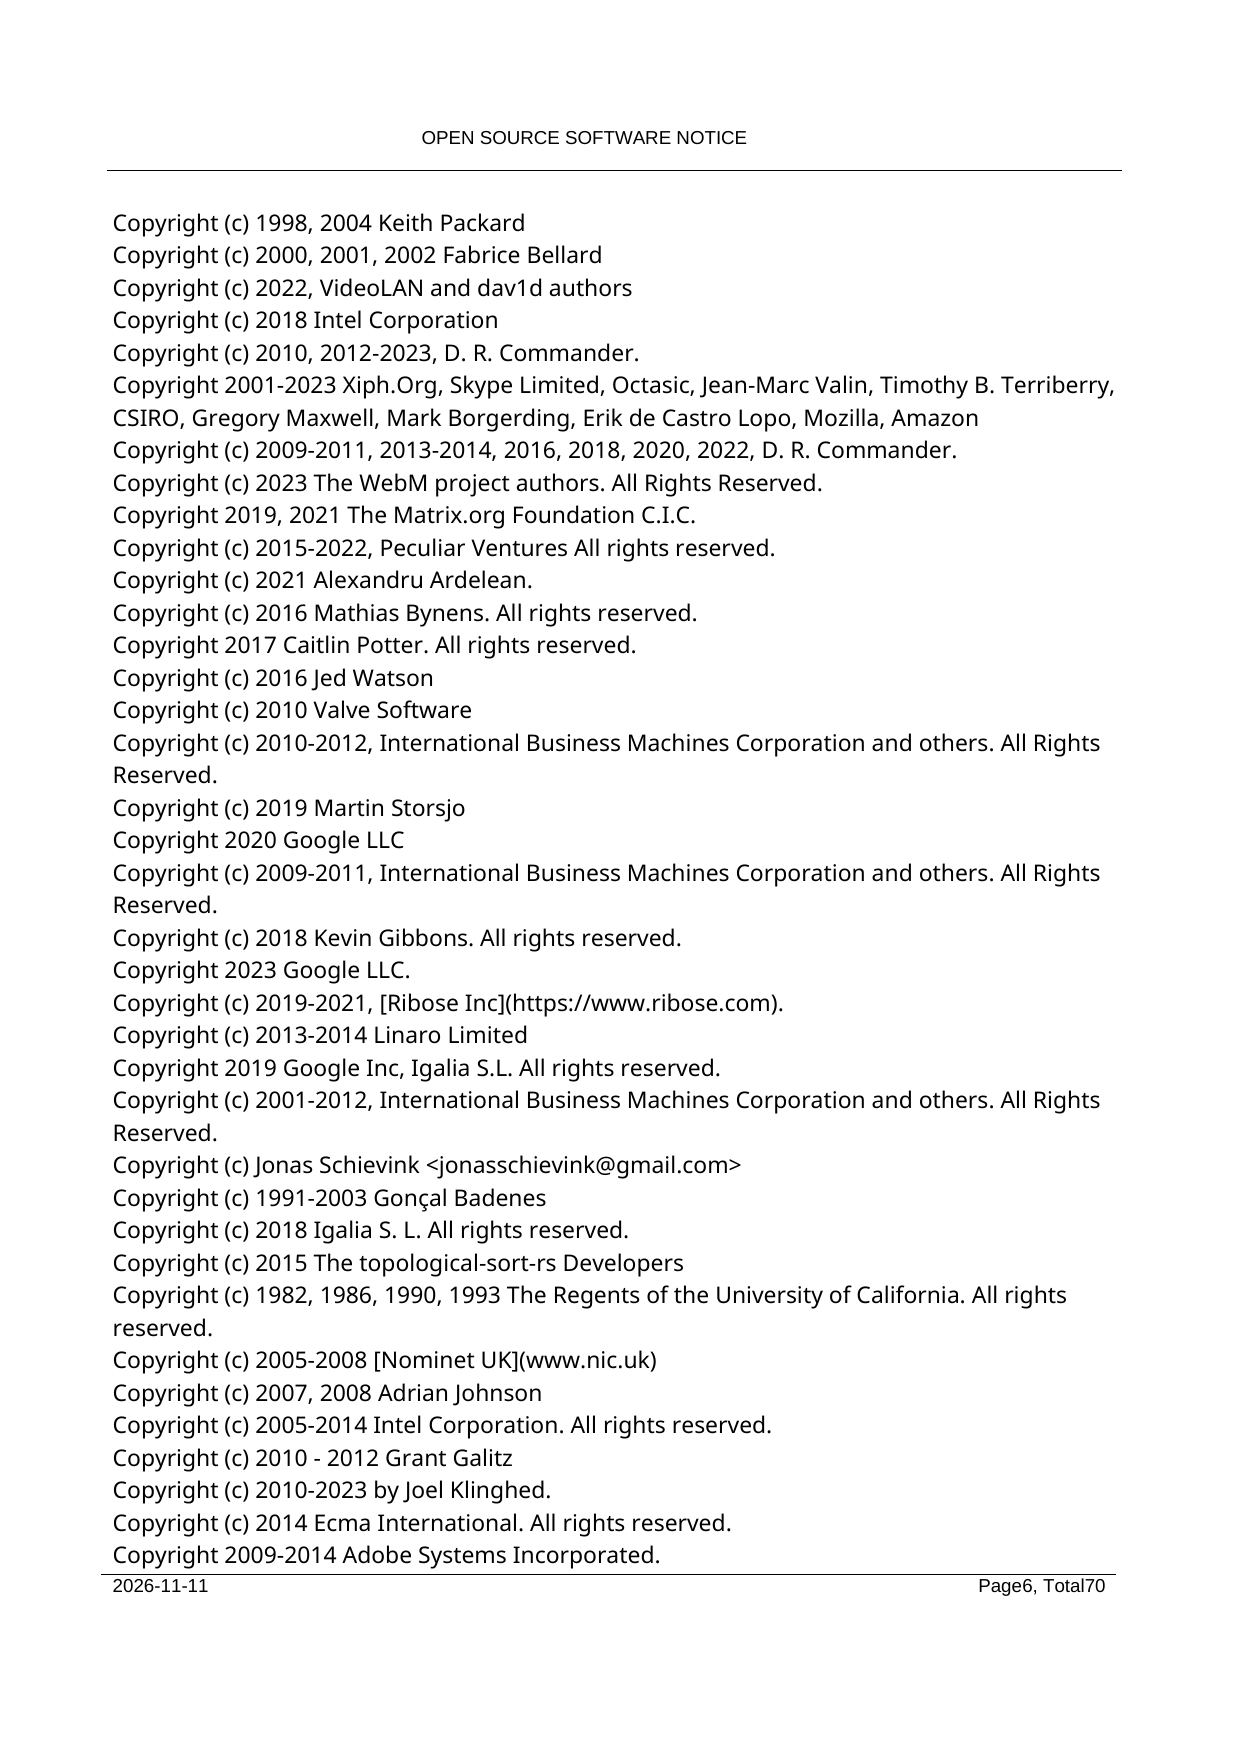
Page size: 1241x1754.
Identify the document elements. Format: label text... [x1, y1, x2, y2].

text Copyright 2001-2023 Xiph.Org, Skype Limited, Octasic, Jean-Marc Valin, Timothy B. Terriberry, CSIRO, Gregory Maxwell, Mark Borgerding, Erik de Castro Lopo, Mozilla, Amazon [112, 369, 1128, 434]
text Copyright (c) 2018 Igalia S. L. All rights reserved. [112, 1214, 1128, 1246]
text Copyright (c) 2005-2008 [Nominet UK](www.nic.uk) [112, 1344, 1128, 1376]
text Copyright 2009-2014 Adobe Systems Incorporated. [112, 1539, 1128, 1571]
text Copyright (c) 2023 The WebM project authors. All Rights Reserved. [112, 466, 1128, 499]
text Copyright (c) 2000, 2001, 2002 Fabrice Bellard [112, 239, 1128, 271]
text Copyright (c) 2010 Valve Software [112, 694, 1128, 726]
text Copyright (c) 2010, 2012-2023, D. R. Commander. [112, 336, 1128, 369]
text Copyright (c) 2014 Ecma International. All rights reserved. [112, 1506, 1128, 1539]
text Copyright (c) 1991-2003 Gonçal Badenes [112, 1181, 1128, 1214]
text Copyright (c) 2021 Alexandru Ardelean. [112, 564, 1128, 596]
text Copyright (c) 2018 Intel Corporation [112, 304, 1128, 336]
text Copyright (c) 2015 The topological-sort-rs Developers [112, 1246, 1128, 1279]
text Copyright (c) 2010-2012, International Business Machines Corporation and others. All Rights Reserved. [112, 726, 1128, 791]
text Copyright (c) 2016 Mathias Bynens. All rights reserved. [112, 596, 1128, 629]
text Copyright (c) 2009-2011, International Business Machines Corporation and others. All Rights Reserved. [112, 856, 1128, 921]
text Copyright (c) 1998, 2004 Keith Packard [112, 206, 1128, 239]
text Copyright (c) 2010 - 2012 Grant Galitz [112, 1441, 1128, 1474]
text Copyright (c) 2010-2023 by Joel Klinghed. [112, 1474, 1128, 1506]
text Copyright 2019, 2021 The Matrix.org Foundation C.I.C. [112, 499, 1128, 531]
text Copyright 2017 Caitlin Potter. All rights reserved. [112, 629, 1128, 661]
text Copyright 2019 Google Inc, Igalia S.L. All rights reserved. [112, 1051, 1128, 1084]
text Copyright (c) Jonas Schievink <jonasschievink@gmail.com> [112, 1149, 1128, 1181]
text Copyright (c) 2007, 2008 Adrian Johnson [112, 1376, 1128, 1409]
text Copyright (c) 2015-2022, Peculiar Ventures All rights reserved. [112, 531, 1128, 564]
text Copyright 2023 Google LLC. [112, 954, 1128, 986]
text Copyright (c) 2018 Kevin Gibbons. All rights reserved. [112, 921, 1128, 954]
text Copyright (c) 1982, 1986, 1990, 1993 The Regents of the University of California. All rights reserved. [112, 1279, 1128, 1344]
text Copyright 2020 Google LLC [112, 824, 1128, 856]
text Copyright (c) 2022, VideoLAN and dav1d authors [112, 271, 1128, 304]
text Copyright (c) 2019-2021, [Ribose Inc](https://www.ribose.com). [112, 986, 1128, 1019]
text Copyright (c) 2001-2012, International Business Machines Corporation and others. All Rights Reserved. [112, 1084, 1128, 1149]
text Copyright (c) 2016 Jed Watson [112, 661, 1128, 694]
text Copyright (c) 2009-2011, 2013-2014, 2016, 2018, 2020, 2022, D. R. Commander. [112, 434, 1128, 466]
text Copyright (c) 2013-2014 Linaro Limited [112, 1019, 1128, 1051]
text Copyright (c) 2019 Martin Storsjo [112, 791, 1128, 824]
text Copyright (c) 2005-2014 Intel Corporation. All rights reserved. [112, 1409, 1128, 1441]
